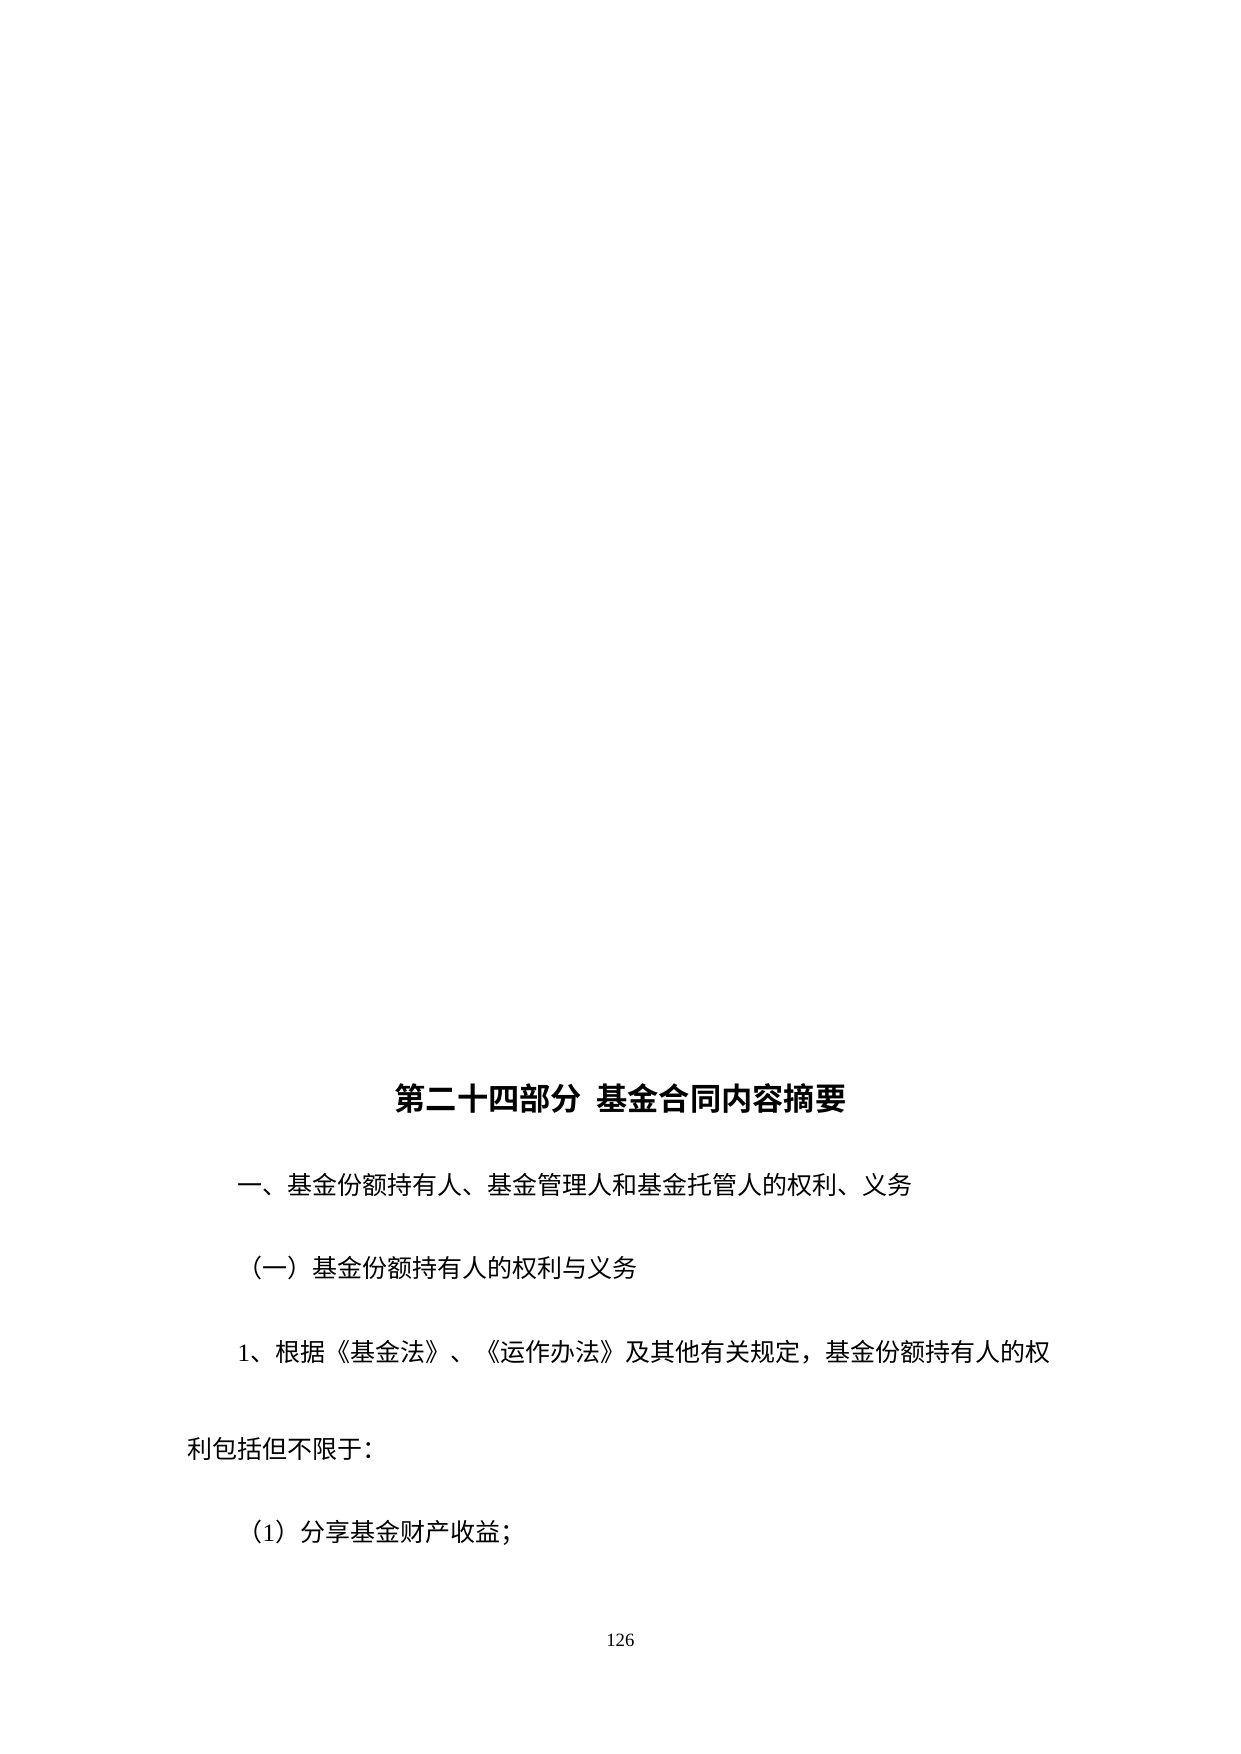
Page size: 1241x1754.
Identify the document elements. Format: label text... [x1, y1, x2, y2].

text 一、基金份额持有人、基金管理人和基金托管人的权利、义务 [237, 1151, 1053, 1216]
text （一）基金份额持有人的权利与义务 [187, 1234, 1053, 1299]
subtitle 第二十四部分 基金合同内容摘要 [187, 1064, 1053, 1129]
text 1、根据《基金法》、《运作办法》及其他有关规定，基金份额持有人的权利包括但不限于： [187, 1318, 1053, 1480]
text （1）分享基金财产收益； [187, 1498, 1053, 1563]
